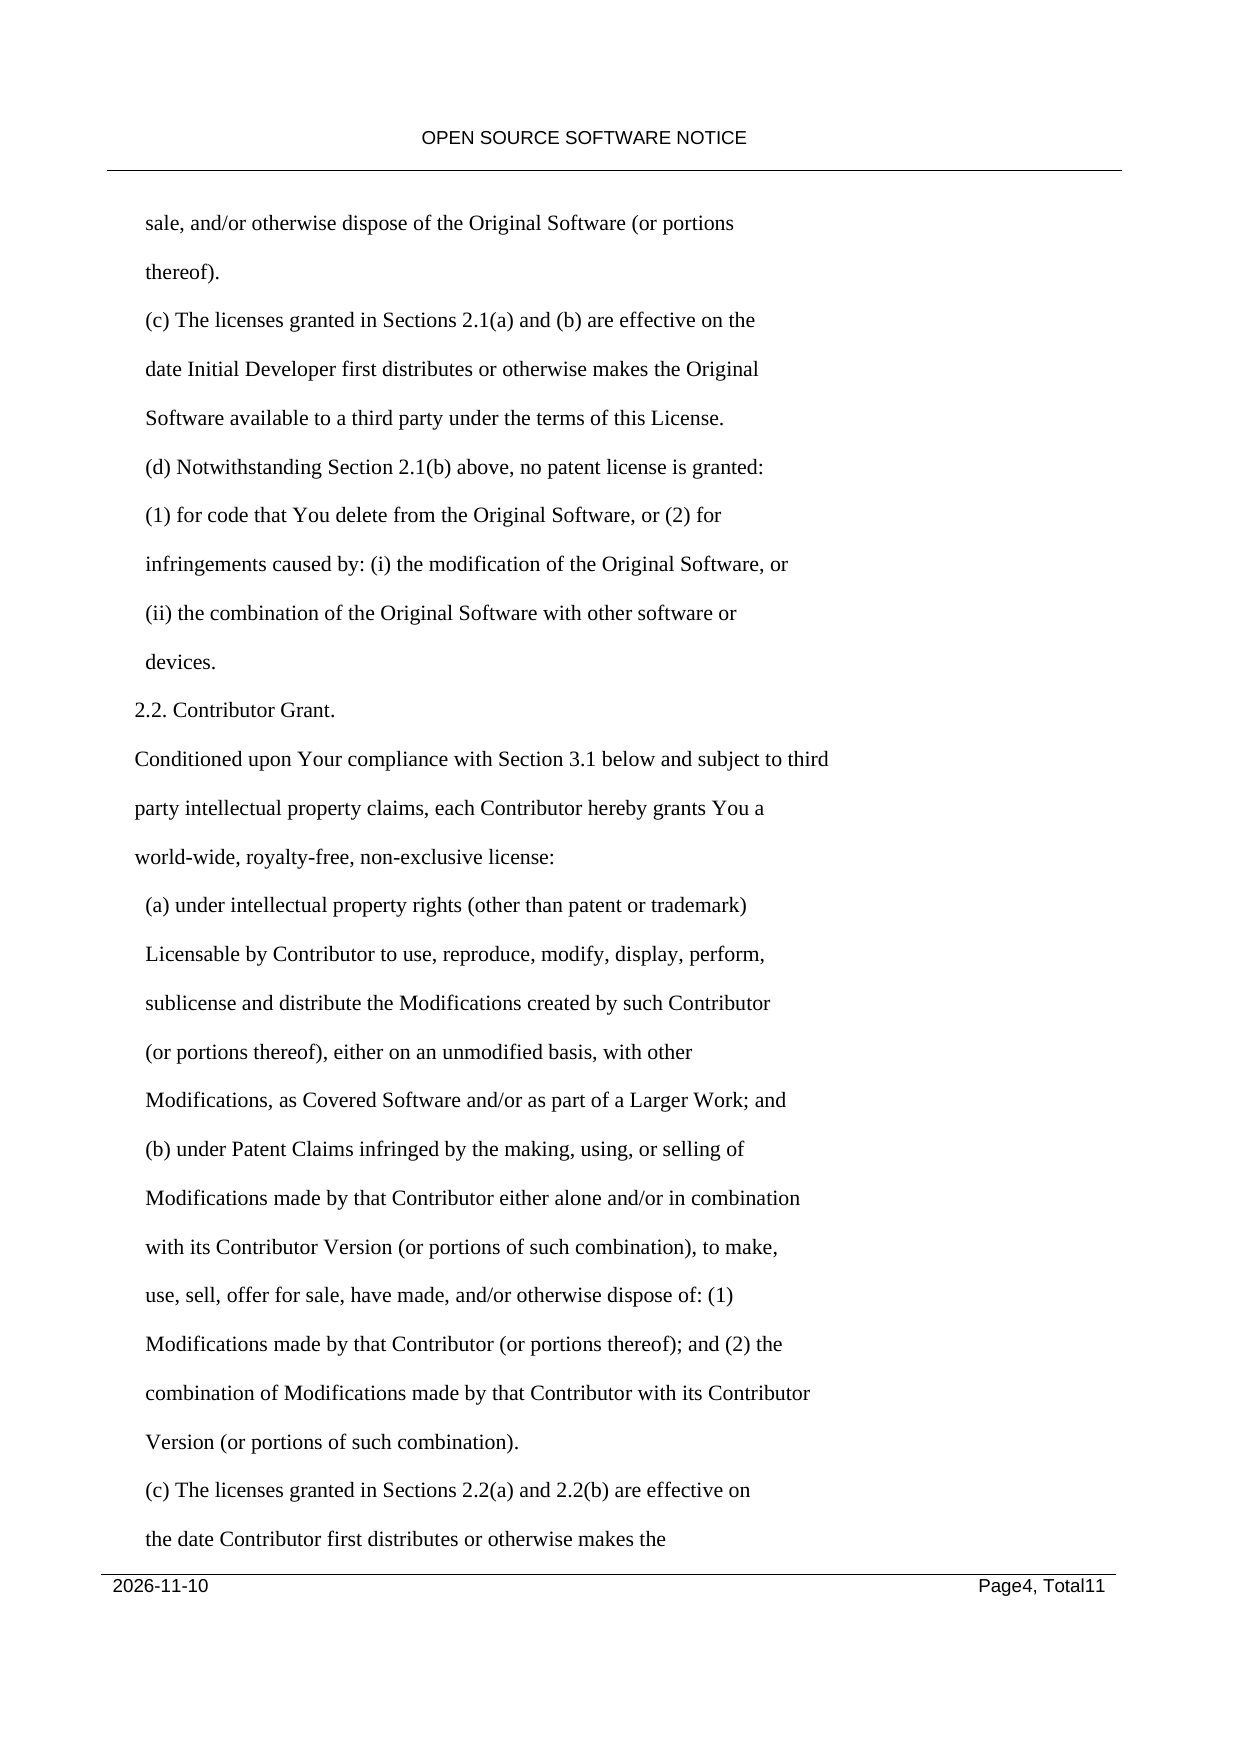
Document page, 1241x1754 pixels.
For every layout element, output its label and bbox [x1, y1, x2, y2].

text [112, 206, 1128, 1555]
